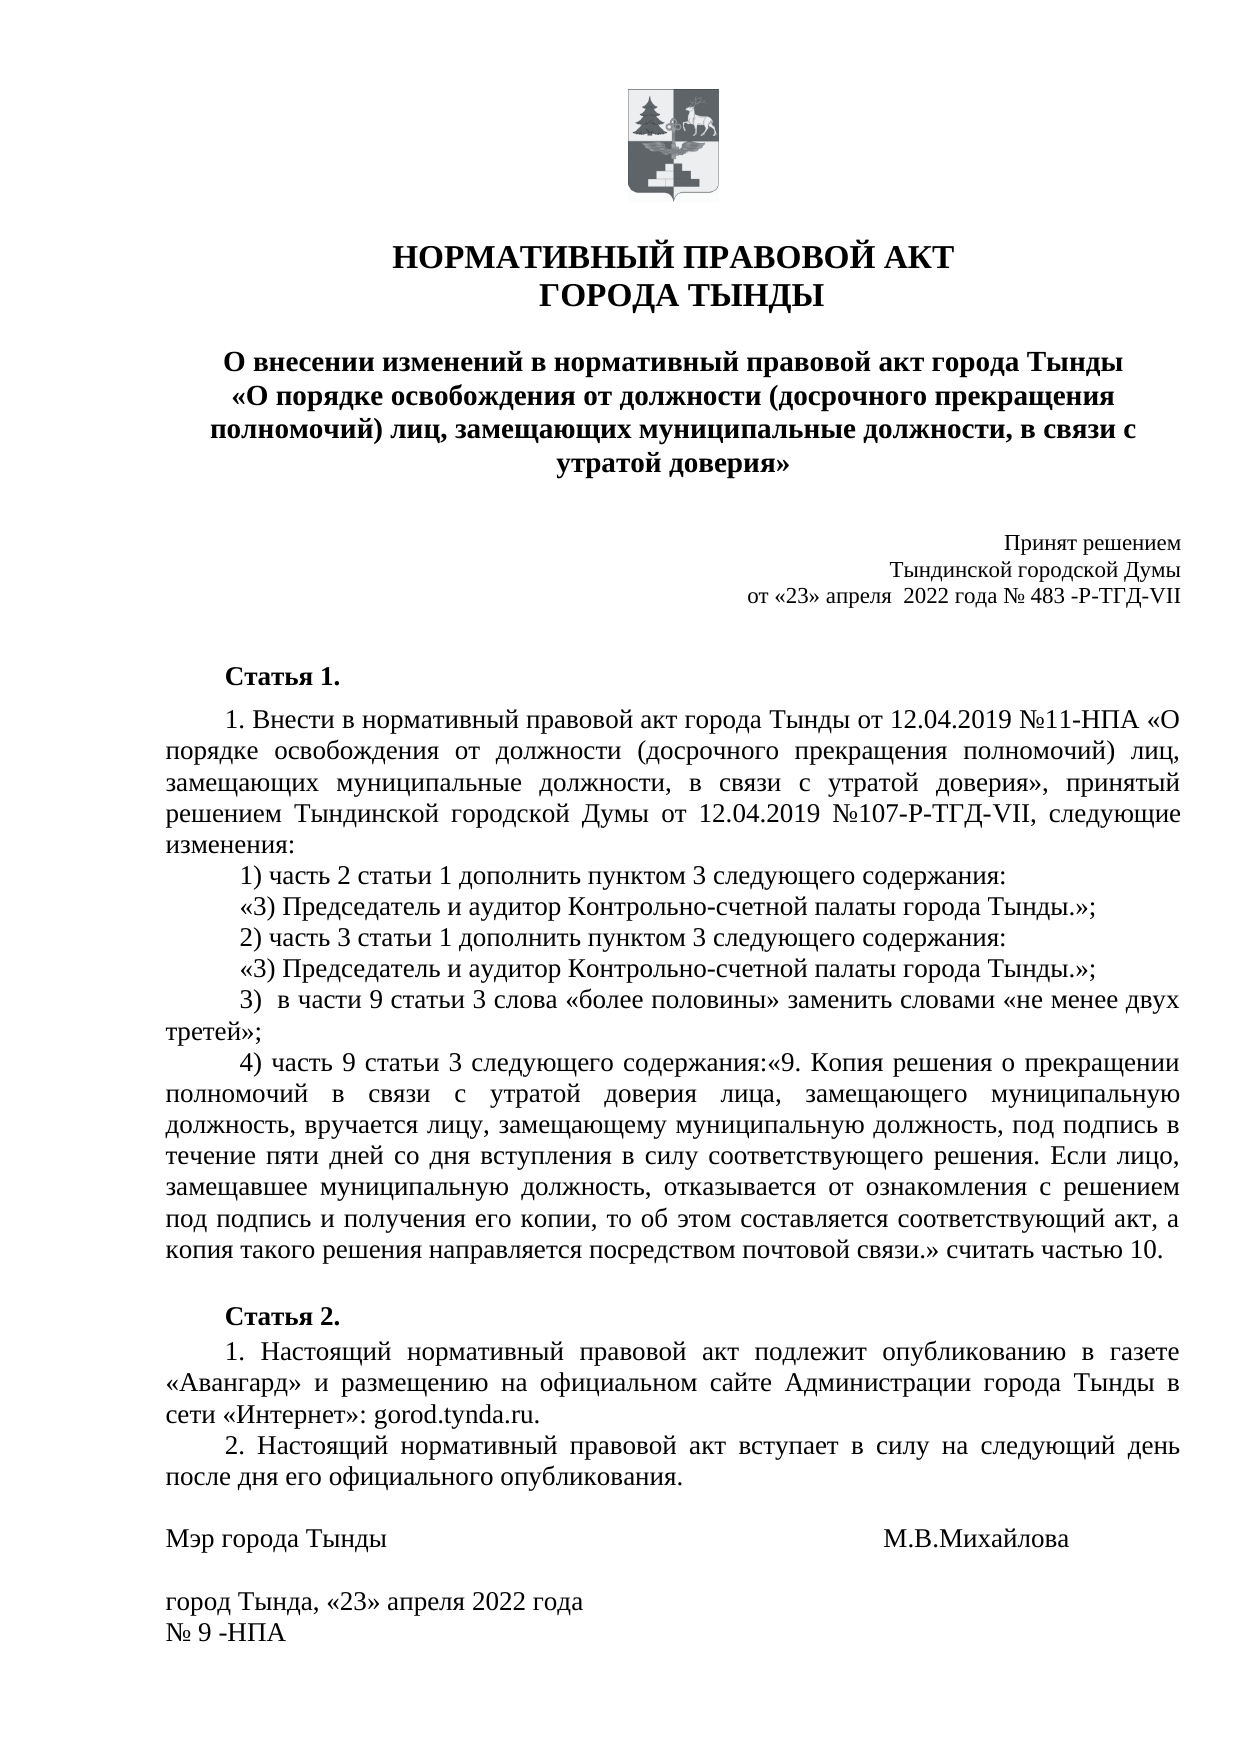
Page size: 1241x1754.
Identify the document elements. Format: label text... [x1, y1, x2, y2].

text Статья 2. [165, 1300, 1181, 1331]
list 2. Настоящий нормативный правовой акт вступает в силу на следующий день после дня его официального опубликования. [165, 1429, 1181, 1491]
text 2) часть 3 статьи 1 дополнить пунктом 3 следующего содержания: [165, 921, 1181, 952]
text «3) Председатель и аудитор Контрольно-счетной палаты города Тынды.»; [165, 890, 1181, 921]
text О внесении изменений в нормативный правовой акт города Тынды [165, 344, 1181, 378]
text 3) в части 9 статьи 3 слова «более половины» заменить словами «не менее двух третей»; [165, 984, 1181, 1046]
text 1) часть 2 статьи 1 дополнить пунктом 3 следующего содержания: [165, 859, 1181, 890]
text Мэр города Тынды М.В.Михайлова [165, 1522, 1228, 1553]
text Статья 1. [165, 660, 1181, 691]
text 1. Внести в нормативный правовой акт города Тынды от 12.04.2019 №11-НПА «О порядке освобождения от должности (досрочного прекращения полномочий) лиц, замещающих муниципальные должности, в связи с утратой доверия», принятый решением Тындинской городской Думы от 12.04.2019 №107-Р-ТГД-VII, следующие изменения: [165, 703, 1181, 859]
list 1. Настоящий нормативный правовой акт подлежит опубликованию в газете «Авангард» и размещению на официальном сайте Администрации города Тынды в сети «Интернет»: gorod.tynda.ru. [165, 1335, 1181, 1429]
text 4) часть 9 статьи 3 следующего содержания:«9. Копия решения о прекращении полномочий в связи с утратой доверия лица, замещающего муниципальную должность, вручается лицу, замещающему муниципальную должность, под подпись в течение пяти дней со дня вступления в силу соответствующего решения. Если лицо, замещавшее муниципальную должность, отказывается от ознакомления с решением под подпись и получения его копии, то об этом составляется соответствующий акт, а копия такого решения направляется посредством почтовой связи.» считать частью 10. [165, 1046, 1181, 1264]
text «3) Председатель и аудитор Контрольно-счетной палаты города Тынды.»; [165, 952, 1181, 984]
text от «23» апреля 2022 года № 483 -Р-ТГД-VII [165, 582, 1181, 608]
text Тындинской городской Думы [165, 556, 1181, 582]
text Принят решением [165, 529, 1181, 556]
picture [628, 89, 719, 202]
title НОРМАТИВНЫЙ ПРАВОВОЙ АКТ [165, 237, 1181, 276]
text «О порядке освобождения от должности (досрочного прекращения полномочий) лиц, замещающих муниципальные должности, в связи с утратой доверия» [165, 378, 1181, 478]
text город Тында, «23» апреля 2022 года [165, 1584, 1228, 1616]
text № 9 -НПА [165, 1616, 1228, 1647]
title ГОРОДА ТЫНДЫ [165, 276, 1181, 314]
